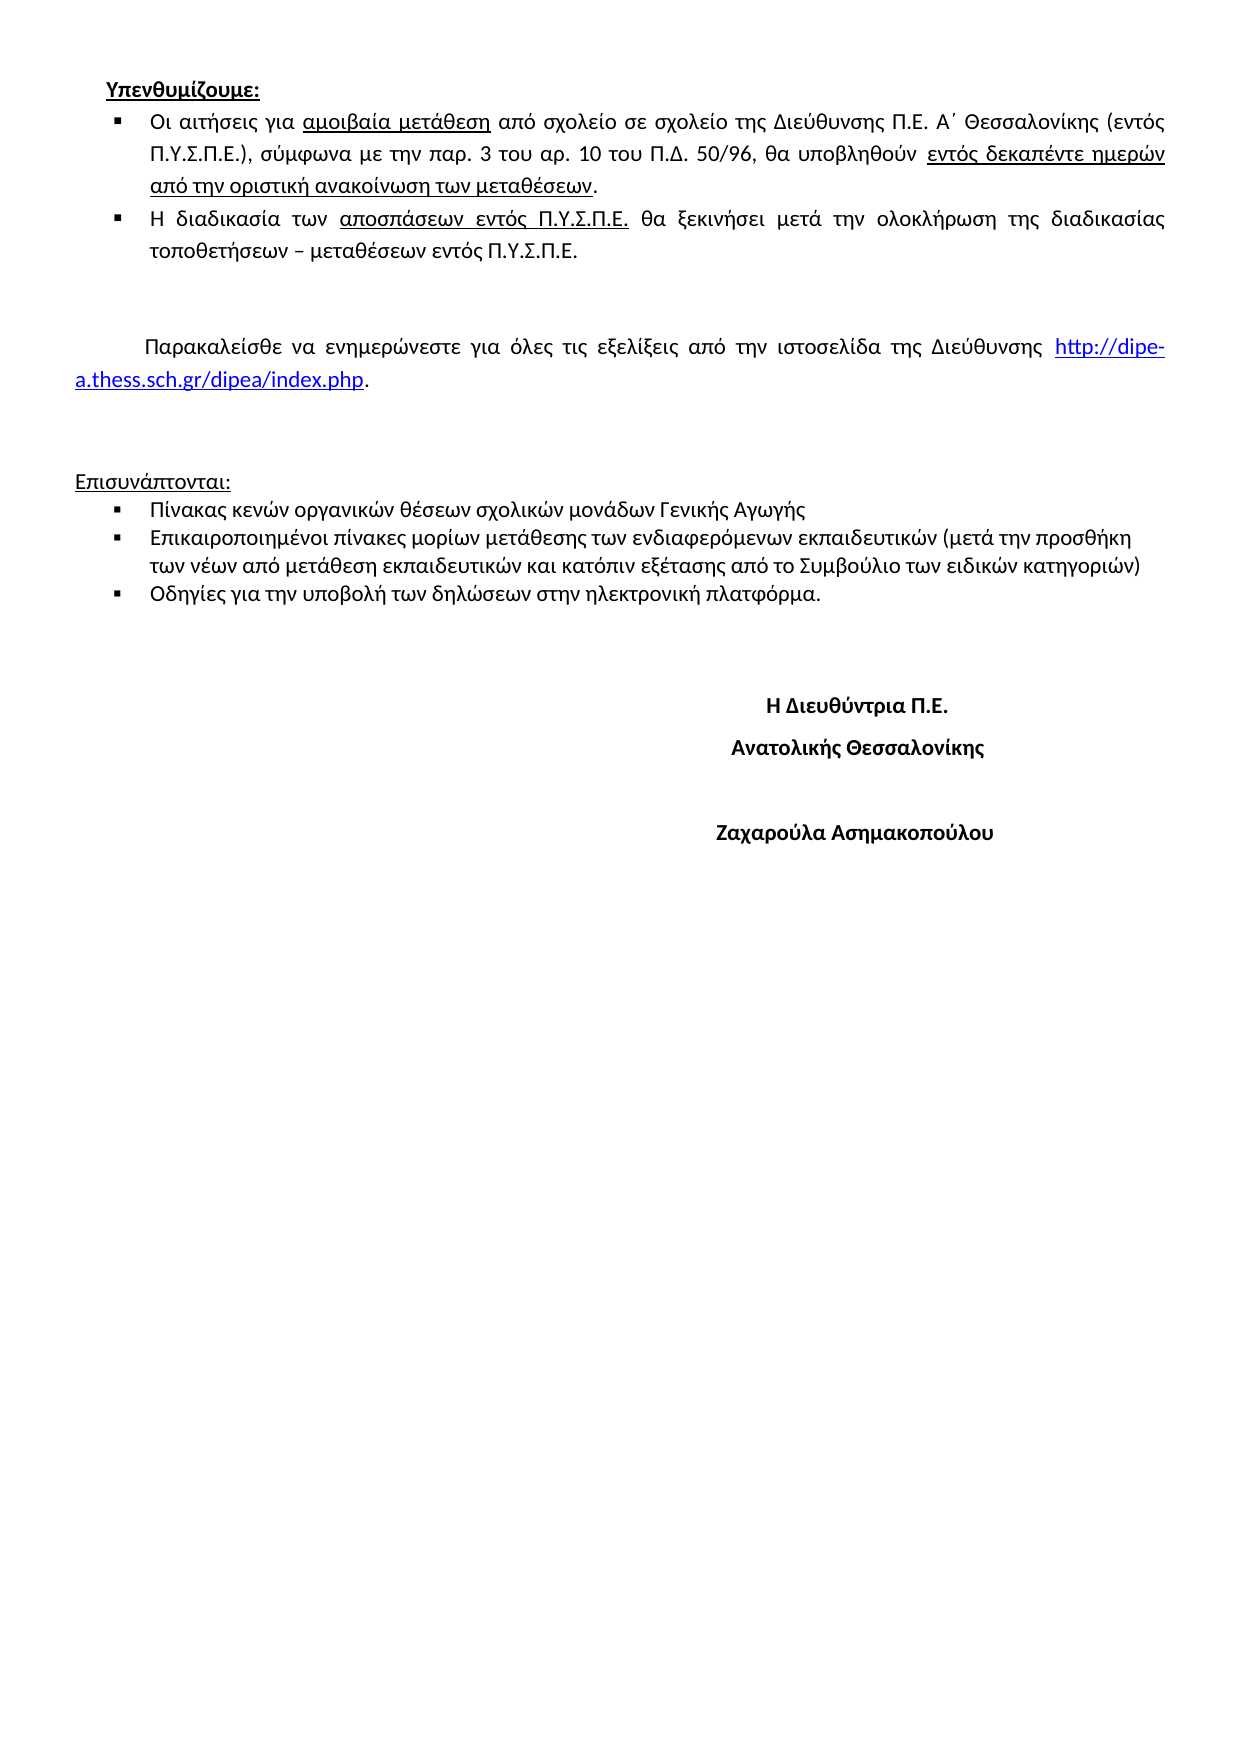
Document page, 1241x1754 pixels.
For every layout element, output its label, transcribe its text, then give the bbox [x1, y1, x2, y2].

text Υπενθυμίζουμε: [75, 75, 1165, 103]
list Οι αιτήσεις για αμοιβαία μετάθεση από σχολείο σε σχολείο της Διεύθυνσης Π.Ε. Α΄ Θεσσαλονίκης (εντός Π.Υ.Σ.Π.Ε.), σύμφωνα με την παρ. 3 του αρ. 10 του Π.Δ. 50/96, θα υποβληθούν εντός δεκαπέντε ημερών από την οριστική ανακοίνωση των μεταθέσεων. [112, 107, 1165, 199]
text Επισυνάπτονται: [75, 467, 1165, 495]
text Η Διευθύντρια Π.Ε. [75, 691, 1165, 719]
list Οδηγίες για την υποβολή των δηλώσεων στην ηλεκτρονική πλατφόρμα. [112, 579, 1165, 607]
list Η διαδικασία των αποσπάσεων εντός Π.Υ.Σ.Π.Ε. θα ξεκινήσει μετά την ολοκλήρωση της διαδικασίας τοποθετήσεων – μεταθέσεων εντός Π.Υ.Σ.Π.Ε. [112, 204, 1165, 264]
text Παρακαλείσθε να ενημερώνεστε για όλες τις εξελίξεις από την ιστοσελίδα της Διεύθυνσης http://dipe-a.thess.sch.gr/dipea/index.php. [75, 332, 1165, 393]
list Επικαιροποιημένοι πίνακες μορίων μετάθεσης των ενδιαφερόμενων εκπαιδευτικών (μετά την προσθήκη των νέων από μετάθεση εκπαιδευτικών και κατόπιν εξέτασης από το Συμβούλιο των ειδικών κατηγοριών) [112, 523, 1165, 579]
text Ανατολικής Θεσσαλονίκης [75, 733, 1165, 761]
list Πίνακας κενών οργανικών θέσεων σχολικών μονάδων Γενικής Αγωγής [112, 495, 1165, 523]
text Ζαχαρούλα Ασημακοπούλου [75, 818, 1165, 846]
